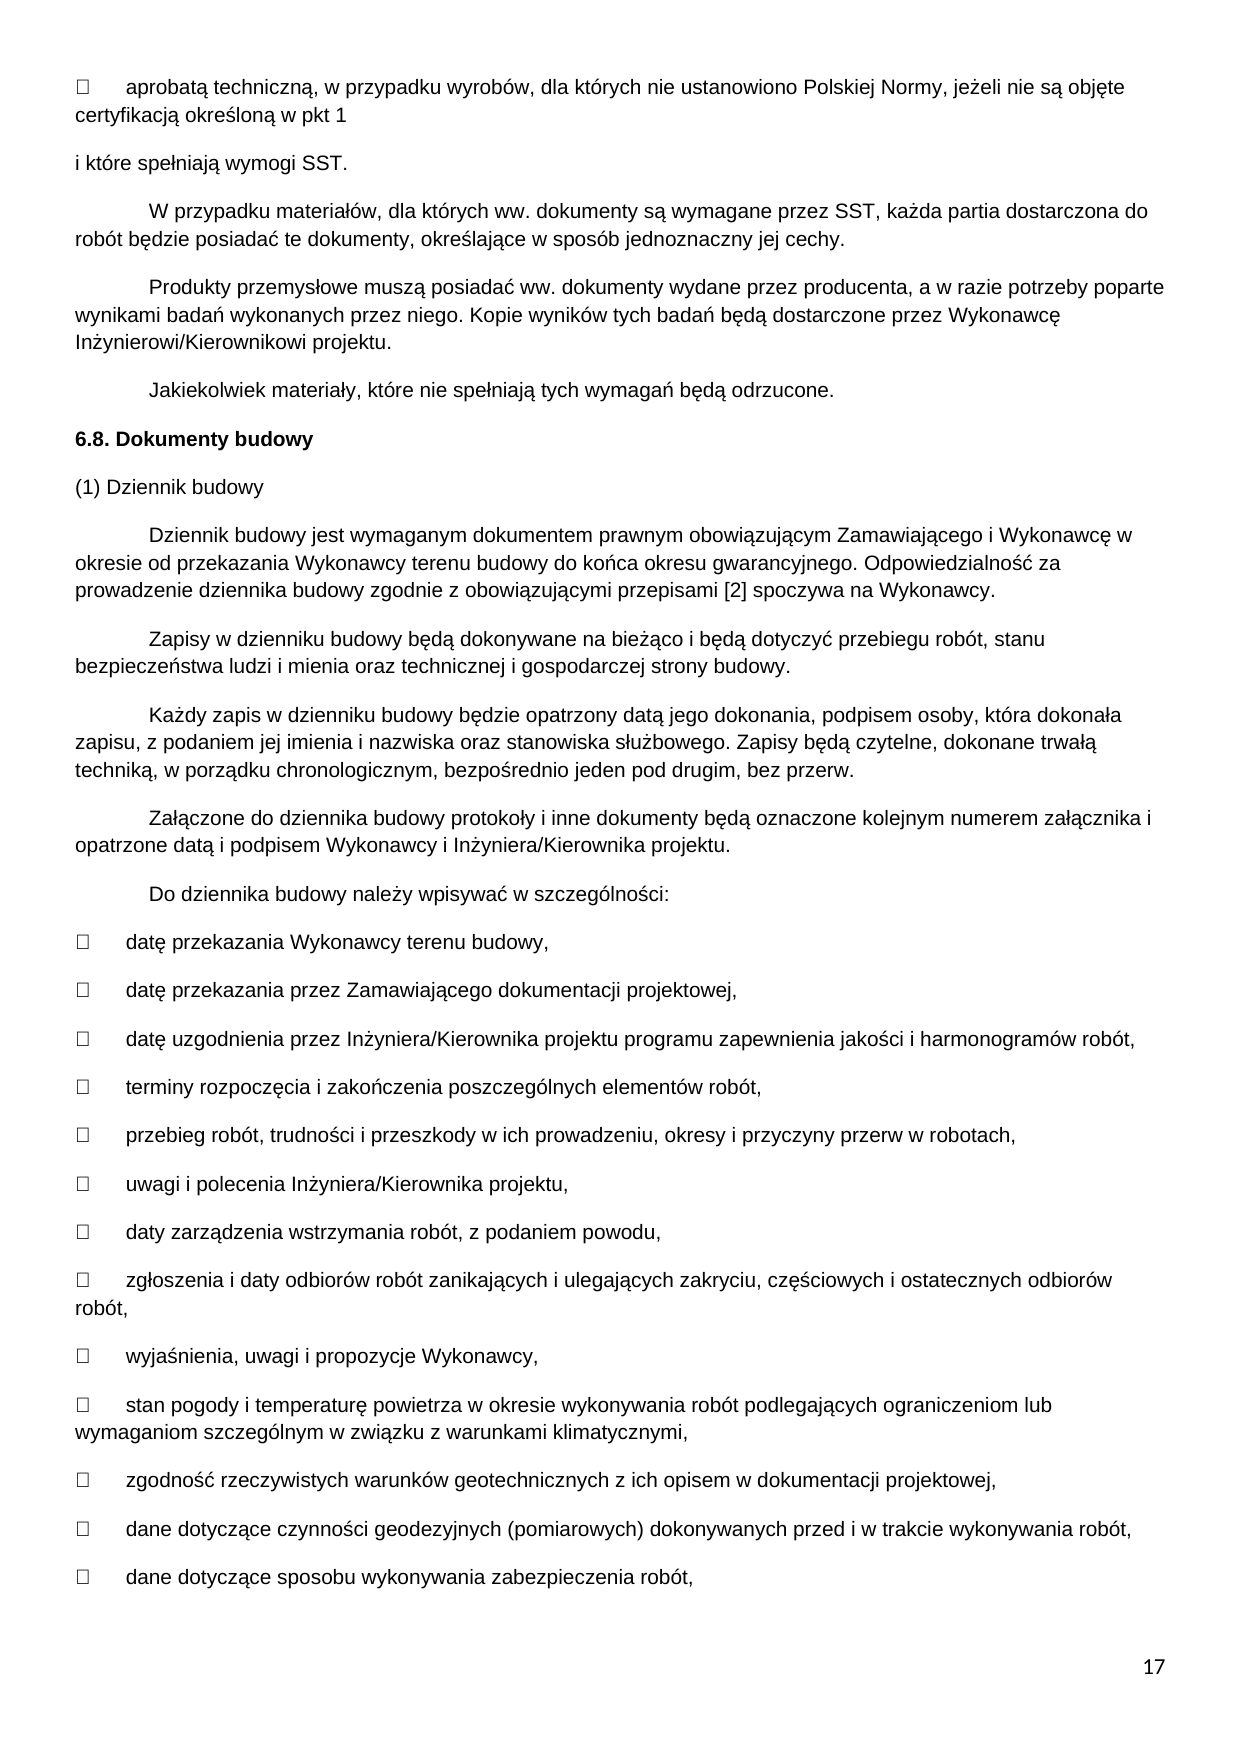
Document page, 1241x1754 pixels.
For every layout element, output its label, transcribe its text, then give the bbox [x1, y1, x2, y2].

text Dziennik budowy jest wymaganym dokumentem prawnym obowiązującym Zamawiającego i Wykonawcę w okresie od przekazania Wykonawcy terenu budowy do końca okresu gwarancyjnego. Odpowiedzialność za prowadzenie dziennika budowy zgodnie z obowiązującymi przepisami [2] spoczywa na Wykonawcy. [75, 523, 1165, 602]
text  aprobatą techniczną, w przypadku wyrobów, dla których nie ustanowiono Polskiej Normy, jeżeli nie są objęte certyfikacją określoną w pkt 1 [75, 75, 1165, 126]
text  datę uzgodnienia przez Inżyniera/Kierownika projektu programu zapewnienia jakości i harmonogramów robót, [75, 1027, 1165, 1051]
text Każdy zapis w dzienniku budowy będzie opatrzony datą jego dokonania, podpisem osoby, która dokonała zapisu, z podaniem jej imienia i nazwiska oraz stanowiska służbowego. Zapisy będą czytelne, dokonane trwałą techniką, w porządku chronologicznym, bezpośrednio jeden pod drugim, bez przerw. [75, 702, 1165, 781]
text  zgodność rzeczywistych warunków geotechnicznych z ich opisem w dokumentacji projektowej, [75, 1468, 1165, 1492]
text  daty zarządzenia wstrzymania robót, z podaniem powodu, [75, 1220, 1165, 1244]
text  przebieg robót, trudności i przeszkody w ich prowadzeniu, okresy i przyczyny przerw w robotach, [75, 1123, 1165, 1147]
text  wyjaśnienia, uwagi i propozycje Wykonawcy, [75, 1344, 1165, 1368]
text W przypadku materiałów, dla których ww. dokumenty są wymagane przez SST, każda partia dostarczona do robót będzie posiadać te dokumenty, określające w sposób jednoznaczny jej cechy. [75, 199, 1165, 251]
text  terminy rozpoczęcia i zakończenia poszczególnych elementów robót, [75, 1075, 1165, 1099]
text i które spełniają wymogi SST. [75, 151, 1165, 175]
text  zgłoszenia i daty odbiorów robót zanikających i ulegających zakryciu, częściowych i ostatecznych odbiorów robót, [75, 1268, 1165, 1320]
text (1) Dziennik budowy [75, 475, 1165, 499]
text  uwagi i polecenia Inżyniera/Kierownika projektu, [75, 1172, 1165, 1196]
text Do dziennika budowy należy wpisywać w szczególności: [75, 882, 1165, 906]
text Produkty przemysłowe muszą posiadać ww. dokumenty wydane przez producenta, a w razie potrzeby poparte wynikami badań wykonanych przez niego. Kopie wyników tych badań będą dostarczone przez Wykonawcę Inżynierowi/Kierownikowi projektu. [75, 275, 1165, 354]
text  dane dotyczące sposobu wykonywania zabezpieczenia robót, [75, 1565, 1165, 1589]
text  stan pogody i temperaturę powietrza w okresie wykonywania robót podlegających ograniczeniom lub wymaganiom szczególnym w związku z warunkami klimatycznymi, [75, 1392, 1165, 1444]
text  dane dotyczące czynności geodezyjnych (pomiarowych) dokonywanych przed i w trakcie wykonywania robót, [75, 1517, 1165, 1541]
text  datę przekazania przez Zamawiającego dokumentacji projektowej, [75, 978, 1165, 1002]
text  datę przekazania Wykonawcy terenu budowy, [75, 930, 1165, 954]
text Załączone do dziennika budowy protokoły i inne dokumenty będą oznaczone kolejnym numerem załącznika i opatrzone datą i podpisem Wykonawcy i Inżyniera/Kierownika projektu. [75, 806, 1165, 857]
text Jakiekolwiek materiały, które nie spełniają tych wymagań będą odrzucone. [75, 378, 1165, 402]
text 6.8. Dokumenty budowy [75, 427, 1165, 451]
text Zapisy w dzienniku budowy będą dokonywane na bieżąco i będą dotyczyć przebiegu robót, stanu bezpieczeństwa ludzi i mienia oraz technicznej i gospodarczej strony budowy. [75, 627, 1165, 678]
